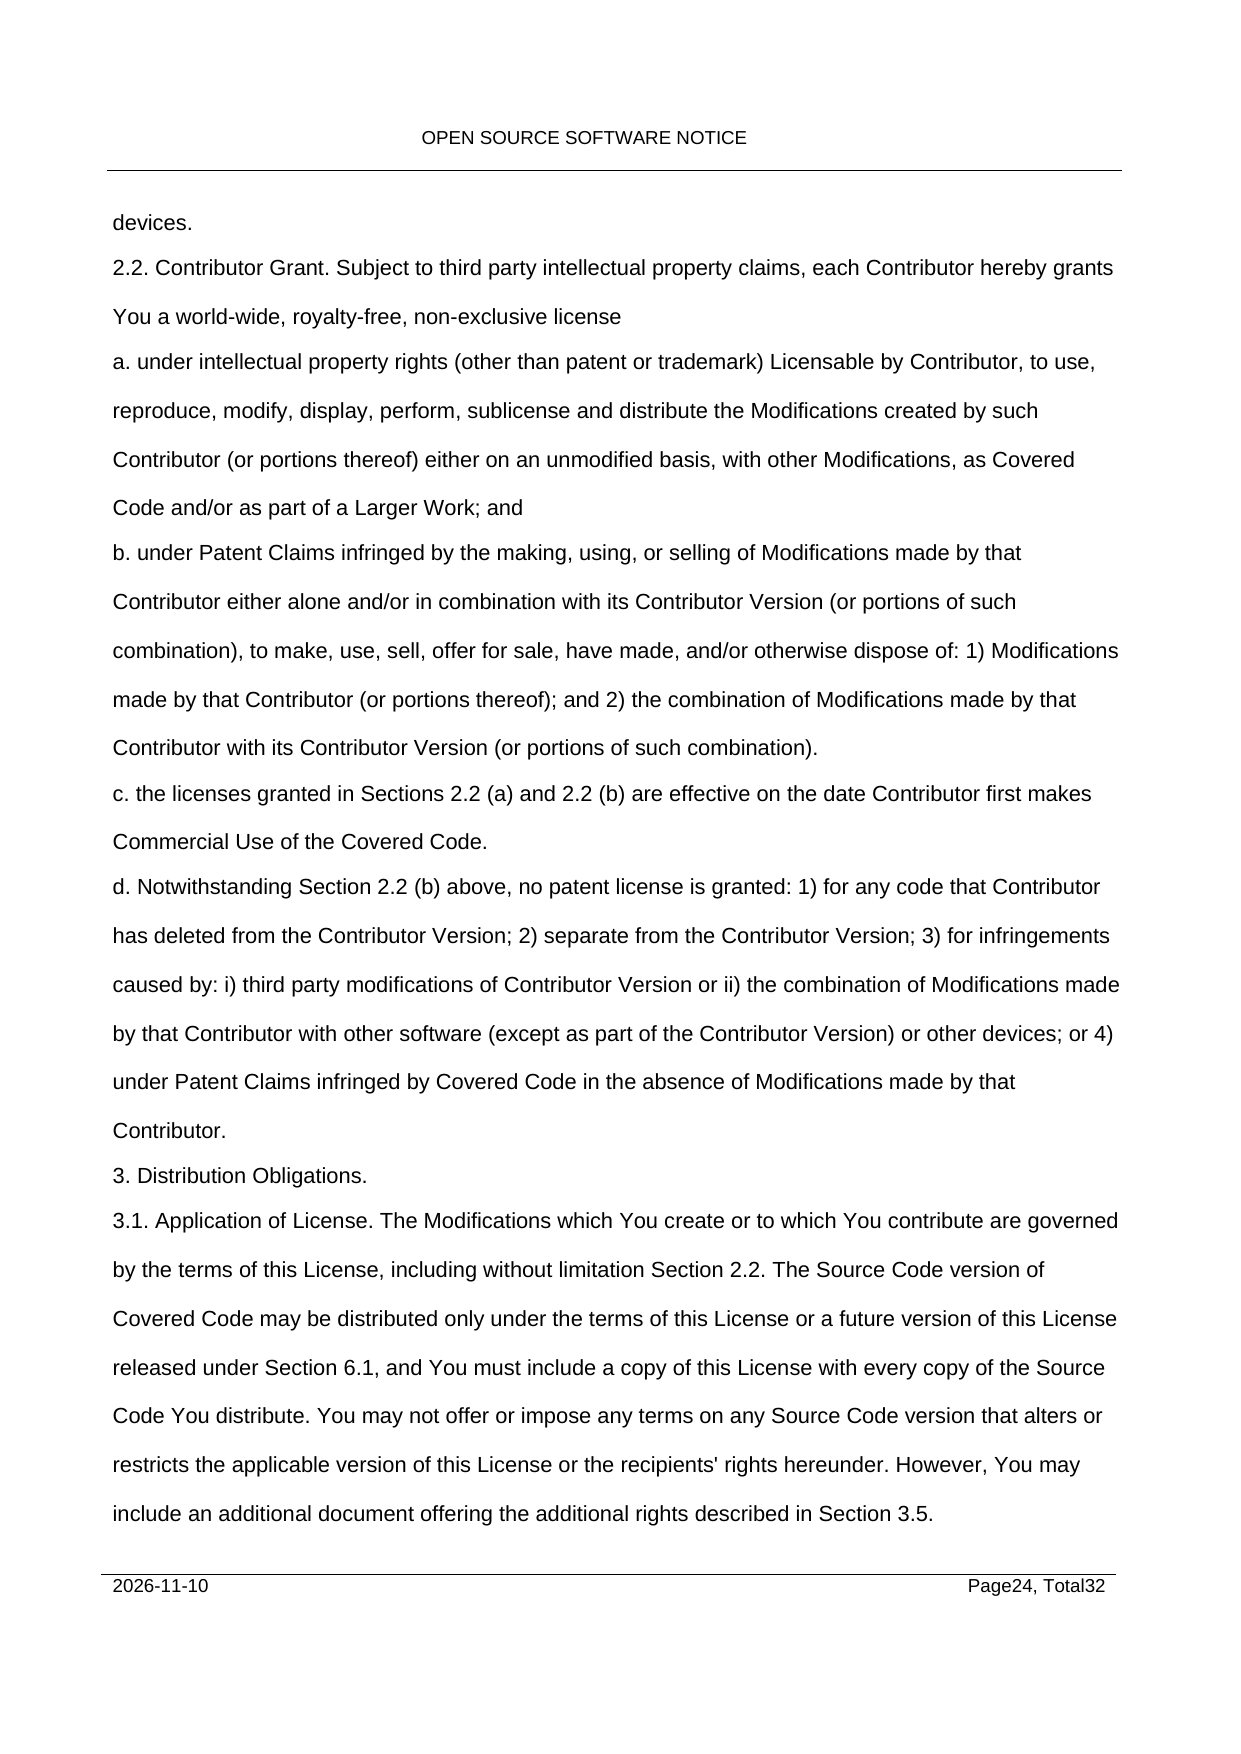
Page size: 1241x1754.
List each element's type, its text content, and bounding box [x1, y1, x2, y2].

text b. under Patent Claims infringed by the making, using, or selling of Modifications made by that Contributor either alone and/or in combination with its Contributor Version (or portions of such combination), to make, use, sell, offer for sale, have made, and/or otherwise dispose of: 1) Modifications made by that Contributor (or portions thereof); and 2) the combination of Modifications made by that Contributor with its Contributor Version (or portions of such combination). [112, 537, 1128, 764]
text 3.1. Application of License. The Modifications which You create or to which You contribute are governed by the terms of this License, including without limitation Section 2.2. The Source Code version of Covered Code may be distributed only under the terms of this License or a future version of this License released under Section 6.1, and You must include a copy of this License with every copy of the Source Code You distribute. You may not offer or impose any terms on any Source Code version that alters or restricts the applicable version of this License or the recipients' rights hereunder. However, You may include an additional document offering the additional rights described in Section 3.5. [112, 1204, 1128, 1529]
text 3. Distribution Obligations. [112, 1159, 1128, 1192]
text a. under intellectual property rights (other than patent or trademark) Licensable by Contributor, to use, reproduce, modify, display, perform, sublicense and distribute the Modifications created by such Contributor (or portions thereof) either on an unmodified basis, with other Modifications, as Covered Code and/or as part of a Larger Work; and [112, 345, 1128, 524]
text 2.2. Contributor Grant. Subject to third party intellectual property claims, each Contributor hereby grants You a world-wide, royalty-free, non-exclusive license [112, 251, 1128, 333]
text c. the licenses granted in Sections 2.2 (a) and 2.2 (b) are effective on the date Contributor first makes Commercial Use of the Covered Code. [112, 777, 1128, 858]
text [112, 206, 1128, 239]
text d. Notwithstanding Section 2.2 (b) above, no patent license is granted: 1) for any code that Contributor has deleted from the Contributor Version; 2) separate from the Contributor Version; 3) for infringements caused by: i) third party modifications of Contributor Version or ii) the combination of Modifications made by that Contributor with other software (except as part of the Contributor Version) or other devices; or 4) under Patent Claims infringed by Covered Code in the absence of Modifications made by that Contributor. [112, 871, 1128, 1147]
